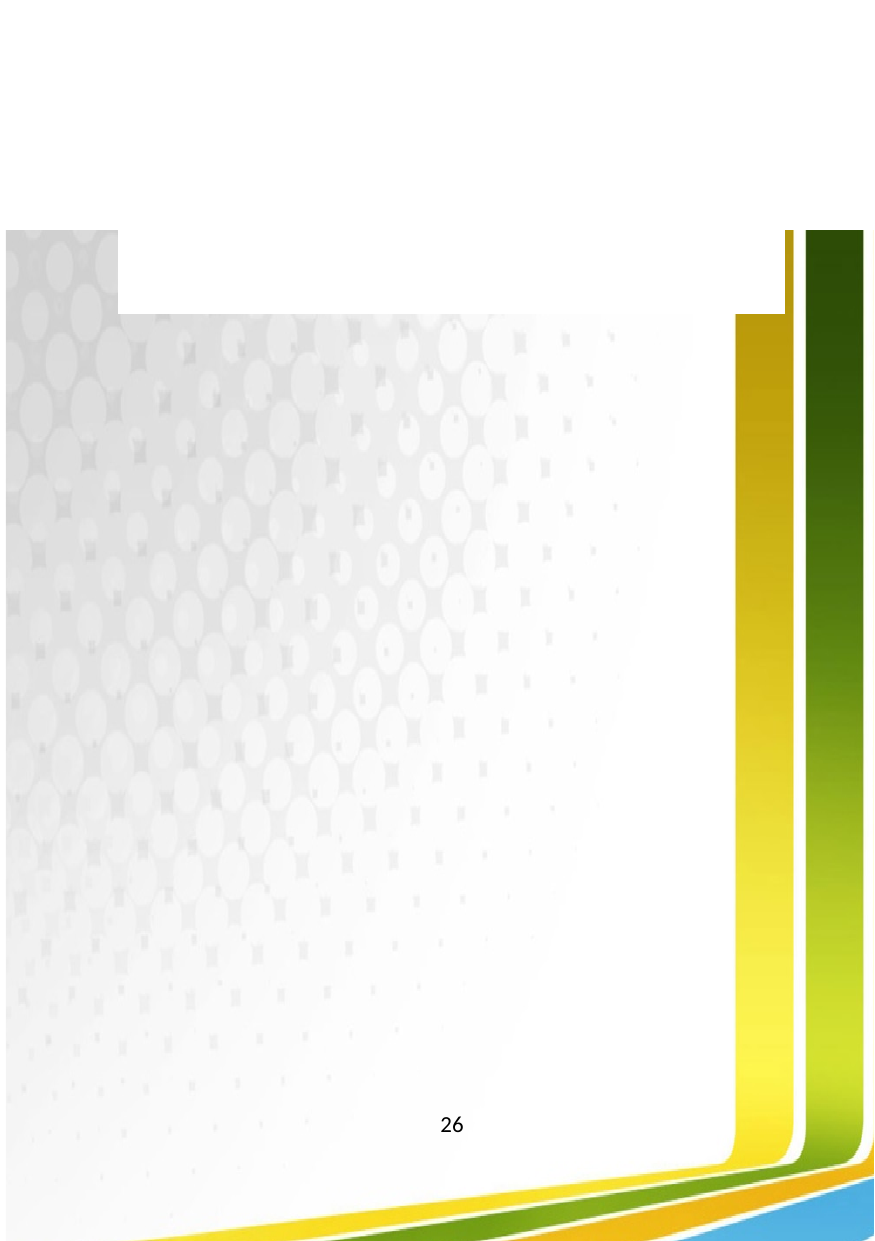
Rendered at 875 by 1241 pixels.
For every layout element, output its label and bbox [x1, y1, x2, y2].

picture [5, 230, 874, 1241]
